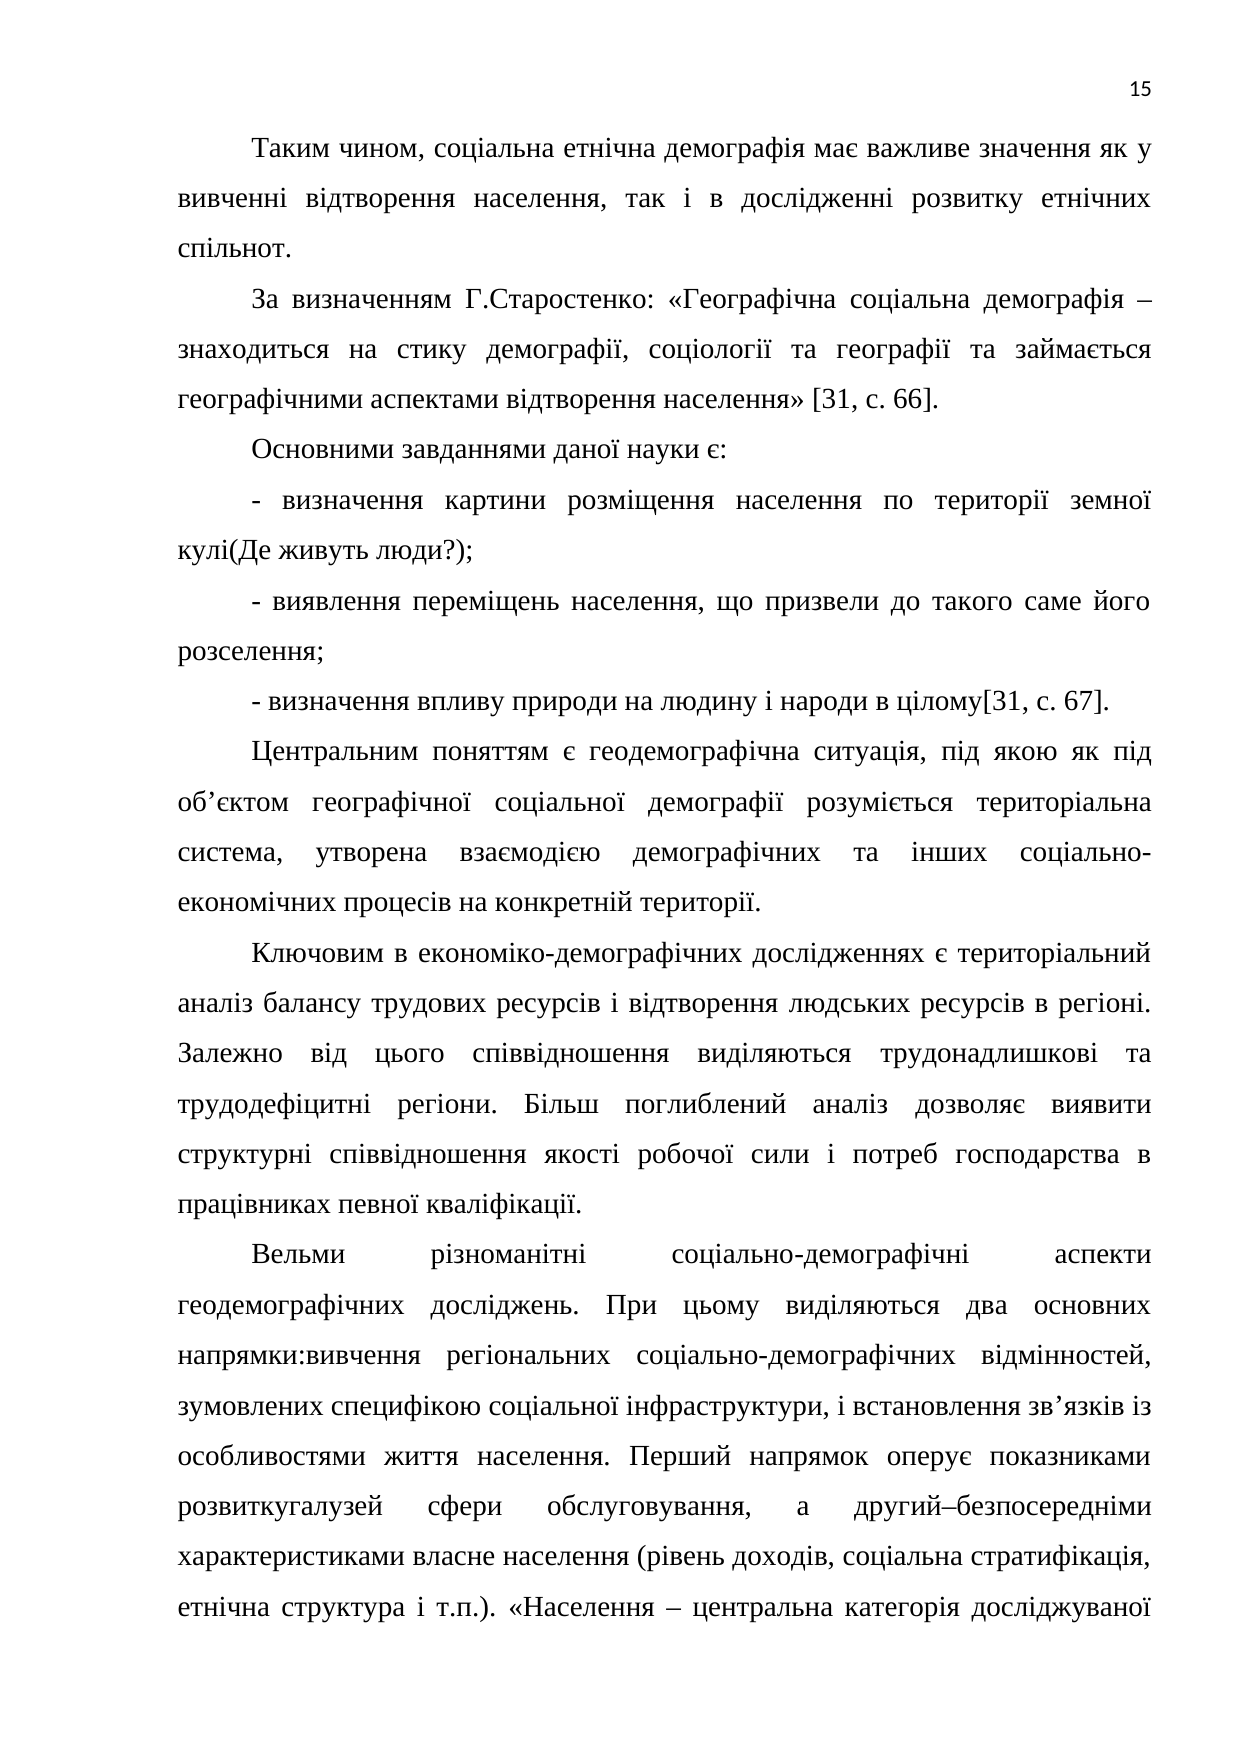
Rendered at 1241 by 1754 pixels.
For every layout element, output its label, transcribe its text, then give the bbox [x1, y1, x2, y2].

text За визначенням Г.Старостенко: «Географічна соціальна демографія – знаходиться на стику демографії, соціології та географії та займається географічними аспектами відтворення населення» [31, с. 66]. [177, 281, 1152, 415]
text - визначення картини розміщення населення по території земної кулі(Де живуть люди?); [177, 482, 1152, 566]
text - виявлення переміщень населення, що призвели до такого саме його розселення; [177, 583, 1152, 666]
text Основними завданнями даної науки є: [177, 432, 1152, 465]
text Ключовим в економіко-демографічних дослідженнях є територіальний аналіз балансу трудових ресурсів і відтворення людських ресурсів в регіоні. Залежно від цього співвідношення виділяються трудонадлишкові та трудодефіцитні регіони. Більш поглиблений аналіз дозволяє виявити структурні співвідношення якості робочої сили і потреб господарства в працівниках певної кваліфікації. [177, 935, 1152, 1220]
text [177, 1237, 1152, 1622]
text Центральним поняттям є геодемографічна ситуація, під якою як під об’єктом географічної соціальної демографії розуміється територіальна система, утворена взаємодією демографічних та інших соціально-економічних процесів на конкретній території. [177, 733, 1152, 918]
text - визначення впливу природи на людину і народи в цілому[31, с. 67]. [177, 683, 1152, 717]
text Таким чином, соціальна етнічна демографія має важливе значення як у вивченні відтворення населення, так і в дослідженні розвитку етнічних спільнот. [177, 130, 1152, 264]
